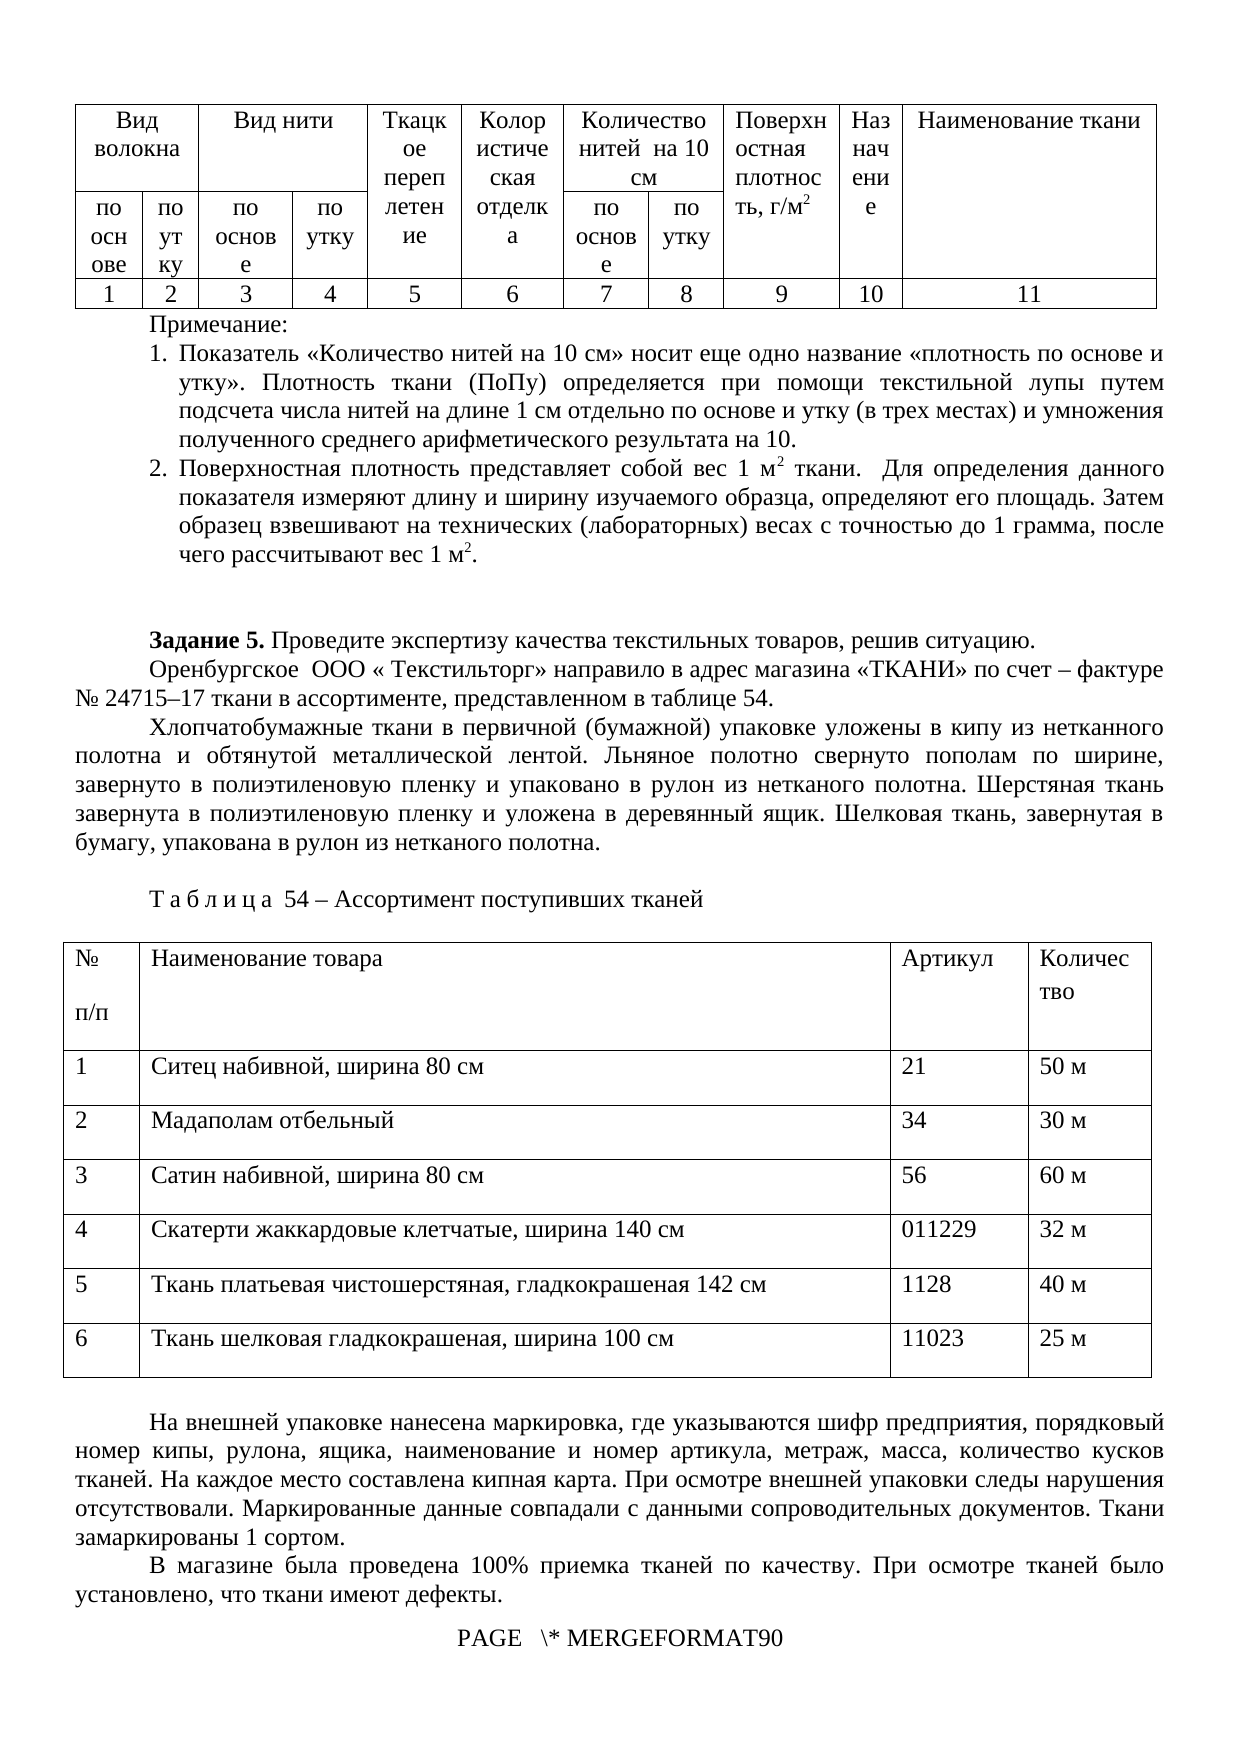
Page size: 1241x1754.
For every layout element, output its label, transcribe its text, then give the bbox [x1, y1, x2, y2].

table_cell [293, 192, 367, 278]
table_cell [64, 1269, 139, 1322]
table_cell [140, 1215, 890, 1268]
text Оренбургское ООО « Текстильторг» направило в адрес магазина «ТКАНИ» по счет – фактуре № 24715–17 ткани в ассортименте, представленном в таблице 54. [75, 654, 1165, 712]
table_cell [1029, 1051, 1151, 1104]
text Таблица 54 – Ассортимент поступивших тканей [75, 884, 1165, 913]
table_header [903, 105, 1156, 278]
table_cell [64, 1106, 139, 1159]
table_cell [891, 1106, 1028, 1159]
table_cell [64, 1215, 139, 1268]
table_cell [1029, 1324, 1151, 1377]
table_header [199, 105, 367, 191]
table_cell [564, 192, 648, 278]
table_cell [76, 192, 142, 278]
text Задание 5. Проведите экспертизу качества текстильных товаров, решив ситуацию. [75, 625, 1165, 654]
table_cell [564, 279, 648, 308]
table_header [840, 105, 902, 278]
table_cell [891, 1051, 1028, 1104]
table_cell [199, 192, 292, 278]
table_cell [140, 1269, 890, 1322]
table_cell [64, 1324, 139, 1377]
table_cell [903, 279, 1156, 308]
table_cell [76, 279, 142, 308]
text В магазине была проведена 100% приемка тканей по качеству. При осмотре тканей было установлено, что ткани имеют дефекты. [75, 1550, 1165, 1608]
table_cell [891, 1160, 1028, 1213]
text Хлопчатобумажные ткани в первичной (бумажной) упаковке уложены в кипу из нетканного полотна и обтянутой металлической лентой. Льняное полотно свернуто пополам по ширине, завернуто в полиэтиленовую пленку и упаковано в рулон из нетканого полотна. Шерстяная ткань завернута в полиэтиленовую пленку и уложена в деревянный ящик. Шелковая ткань, завернутая в бумагу, упакована в рулон из нетканого полотна. [75, 712, 1165, 855]
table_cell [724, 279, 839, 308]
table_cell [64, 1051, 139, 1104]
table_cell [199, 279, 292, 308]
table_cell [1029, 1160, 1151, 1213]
text Примечание: [75, 309, 1165, 338]
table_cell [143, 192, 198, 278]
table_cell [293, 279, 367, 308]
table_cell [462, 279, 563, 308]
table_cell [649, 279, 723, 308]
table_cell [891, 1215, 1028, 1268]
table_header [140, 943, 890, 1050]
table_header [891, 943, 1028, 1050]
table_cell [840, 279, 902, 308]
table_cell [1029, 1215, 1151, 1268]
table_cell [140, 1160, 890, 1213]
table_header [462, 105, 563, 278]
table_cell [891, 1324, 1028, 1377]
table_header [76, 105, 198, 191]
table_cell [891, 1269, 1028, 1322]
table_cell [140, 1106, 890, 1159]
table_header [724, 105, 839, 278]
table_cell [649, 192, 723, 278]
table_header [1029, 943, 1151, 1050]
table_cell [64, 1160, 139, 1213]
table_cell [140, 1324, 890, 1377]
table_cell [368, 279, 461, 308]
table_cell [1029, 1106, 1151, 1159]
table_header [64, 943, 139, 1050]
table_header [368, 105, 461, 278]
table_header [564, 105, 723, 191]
list Поверхностная плотность представляет собой вес ткани. Для определения данного показателя измеряют длину и ширину изучаемого образца, определяют его площадь. Затем образец взвешивают на технических (лабораторных) весах с точностью до 1 грамма, после чего рассчитывают вес . [149, 453, 1165, 568]
text На внешней упаковке нанесена маркировка, где указываются шифр предприятия, порядковый номер кипы, рулона, ящика, наименование и номер артикула, метраж, масса, количество кусков тканей. На каждое место составлена кипная карта. При осмотре внешней упаковки следы нарушения отсутствовали. Маркированные данные совпадали с данными сопроводительных документов. Ткани замаркированы 1 сортом. [75, 1407, 1165, 1550]
list Показатель «Количество нитей на 10 см» носит еще одно название «плотность по основе и утку». Плотность ткани (ПоПу) определяется при помощи текстильной лупы путем подсчета числа нитей на длине отдельно по основе и утку (в трех местах) и умножения полученного среднего арифметического результата на 10. [149, 338, 1165, 453]
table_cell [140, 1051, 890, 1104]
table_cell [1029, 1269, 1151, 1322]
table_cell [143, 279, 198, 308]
